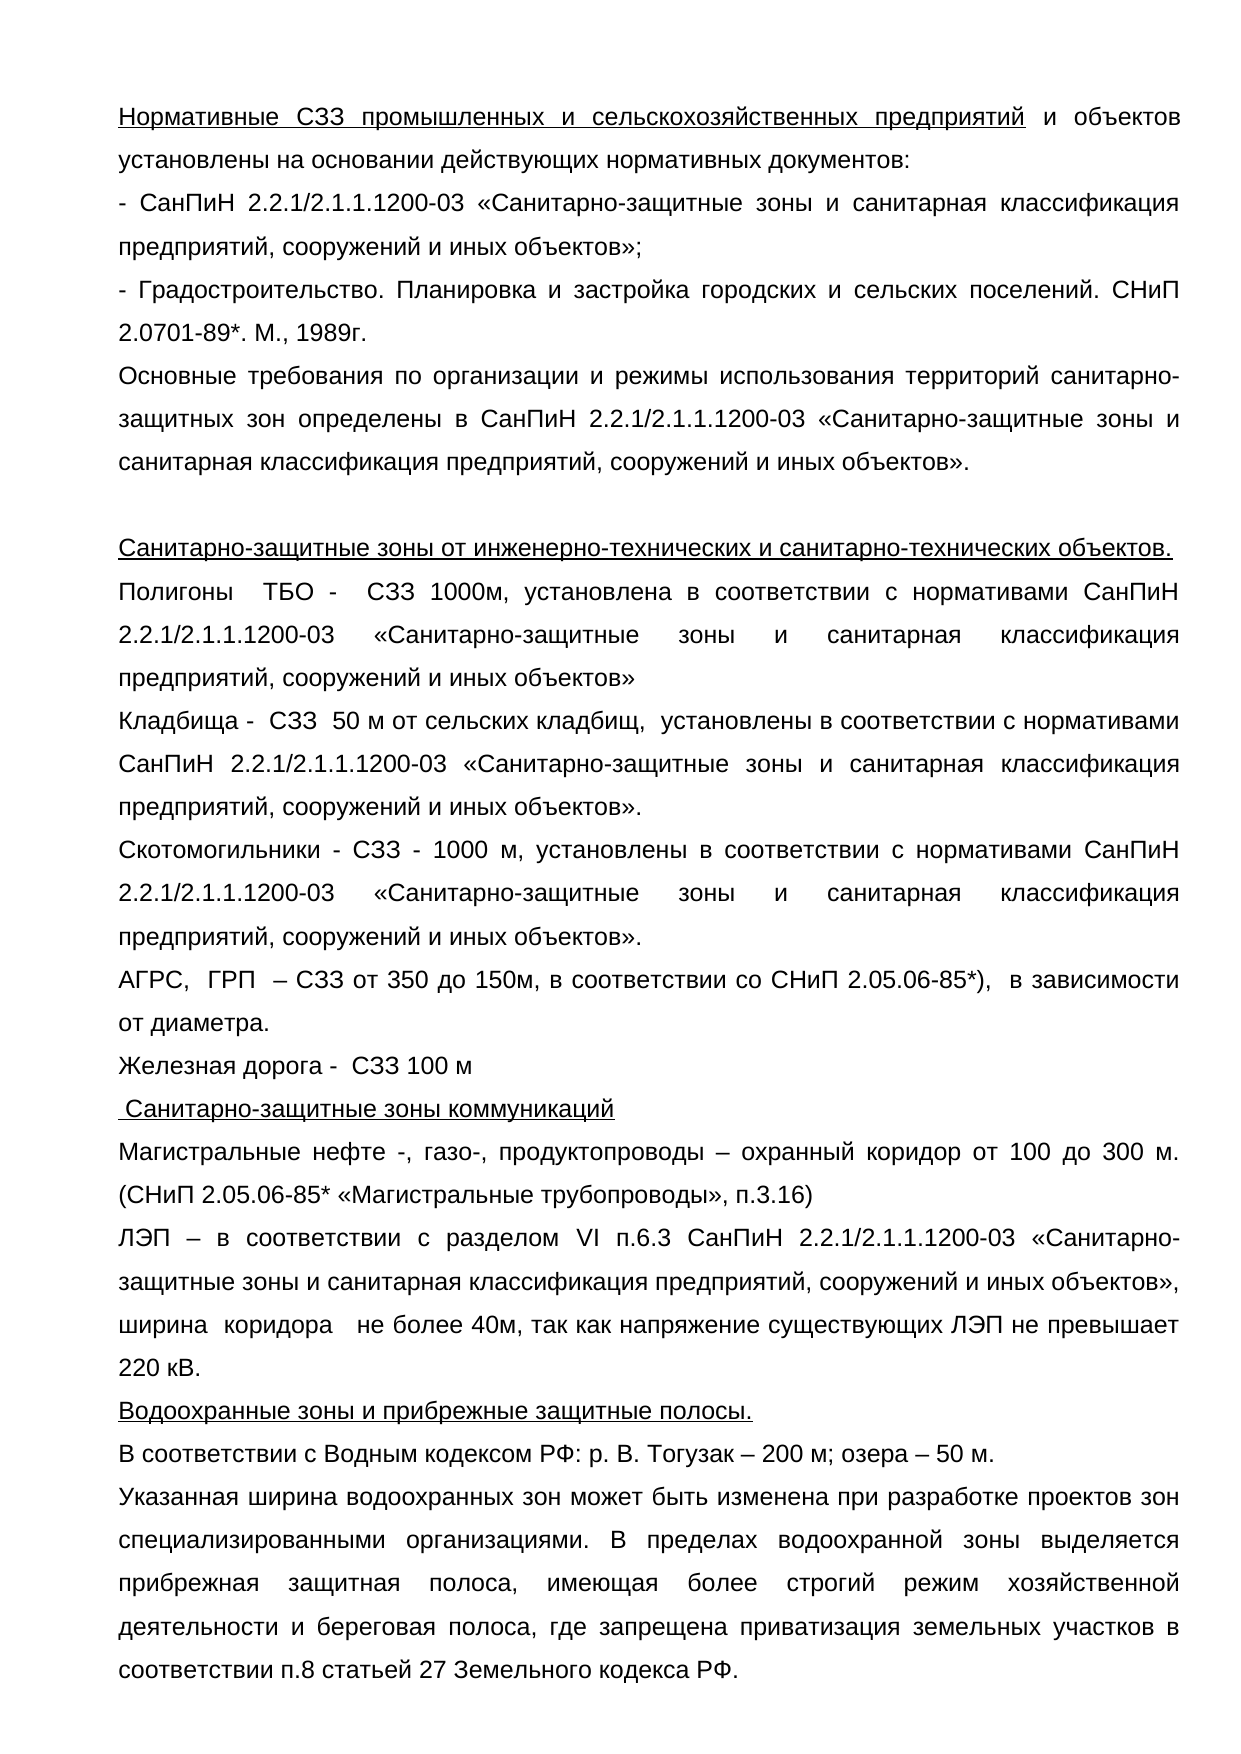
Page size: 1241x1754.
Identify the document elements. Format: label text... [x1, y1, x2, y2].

text Железная дорога - СЗЗ 100 м [118, 1051, 1181, 1080]
text Санитарно-защитные зоны от инженерно-технических и санитарно-технических объектов. [118, 533, 1181, 562]
text Нормативные СЗЗ промышленных и сельскохозяйственных предприятий и объектов установлены на основании действующих нормативных документов: [118, 102, 1181, 174]
text АГРС, ГРП – СЗЗ от 350 до 150м, в соответствии со СНиП 2.05.06-85*), в зависимости от диаметра. [118, 965, 1181, 1037]
text Магистральные нефте -, газо-, продуктопроводы – охранный коридор от 100 до . (СНиП 2.05.06-85* «Магистральные трубопроводы», п.3.16) [118, 1137, 1181, 1209]
text Кладбища - СЗЗ от сельских кладбищ, установлены в соответствии с нормативами СанПиН 2.2.1/2.1.1.1200-03 «Санитарно-защитные зоны и санитарная классификация предприятий, сооружений и иных объектов». [118, 706, 1181, 821]
text ЛЭП – в соответствии с разделом VI п.6.3 СанПиН 2.2.1/2.1.1.1200-03 «Санитарно-защитные зоны и санитарная классификация предприятий, сооружений и иных объектов», ширина коридора не более 40м, так как напряжение существующих ЛЭП не превышает 220 кВ. [118, 1223, 1181, 1382]
text Полигоны ТБО - СЗЗ 1000м, установлена в соответствии с нормативами СанПиН 2.2.1/2.1.1.1200-03 «Санитарно-защитные зоны и санитарная классификация предприятий, сооружений и иных объектов» [118, 577, 1181, 692]
text Скотомогильники - СЗЗ - , установлены в соответствии с нормативами СанПиН 2.2.1/2.1.1.1200-03 «Санитарно-защитные зоны и санитарная классификация предприятий, сооружений и иных объектов». [118, 835, 1181, 950]
text Водоохранные зоны и прибрежные защитные полосы. [118, 1396, 1181, 1425]
text - СанПиН 2.2.1/2.1.1.1200-03 «Санитарно-защитные зоны и санитарная классификация предприятий, сооружений и иных объектов»; [118, 188, 1181, 260]
text - Градостроительство. Планировка и застройка городских и сельских поселений. СНиП 2.0701-89*. М., 1989г. [118, 275, 1181, 347]
text Основные требования по организации и режимы использования территорий санитарно-защитных зон определены в СанПиН 2.2.1/2.1.1.1200-03 «Санитарно-защитные зоны и санитарная классификация предприятий, сооружений и иных объектов». [118, 361, 1181, 476]
text Санитарно-защитные зоны коммуникаций [118, 1094, 1181, 1123]
text Указанная ширина водоохранных зон может быть изменена при разработке проектов зон специализированными организациями. В пределах водоохранной зоны выделяется прибрежная защитная полоса, имеющая более строгий режим хозяйственной деятельности и береговая полоса, где запрещена приватизация земельных участков в соответствии п.8 статьей 27 Земельного кодекса РФ. [118, 1482, 1181, 1683]
text В соответствии с Водным кодексом РФ: р. В. Тогузак – ; озера – . [118, 1439, 1181, 1468]
